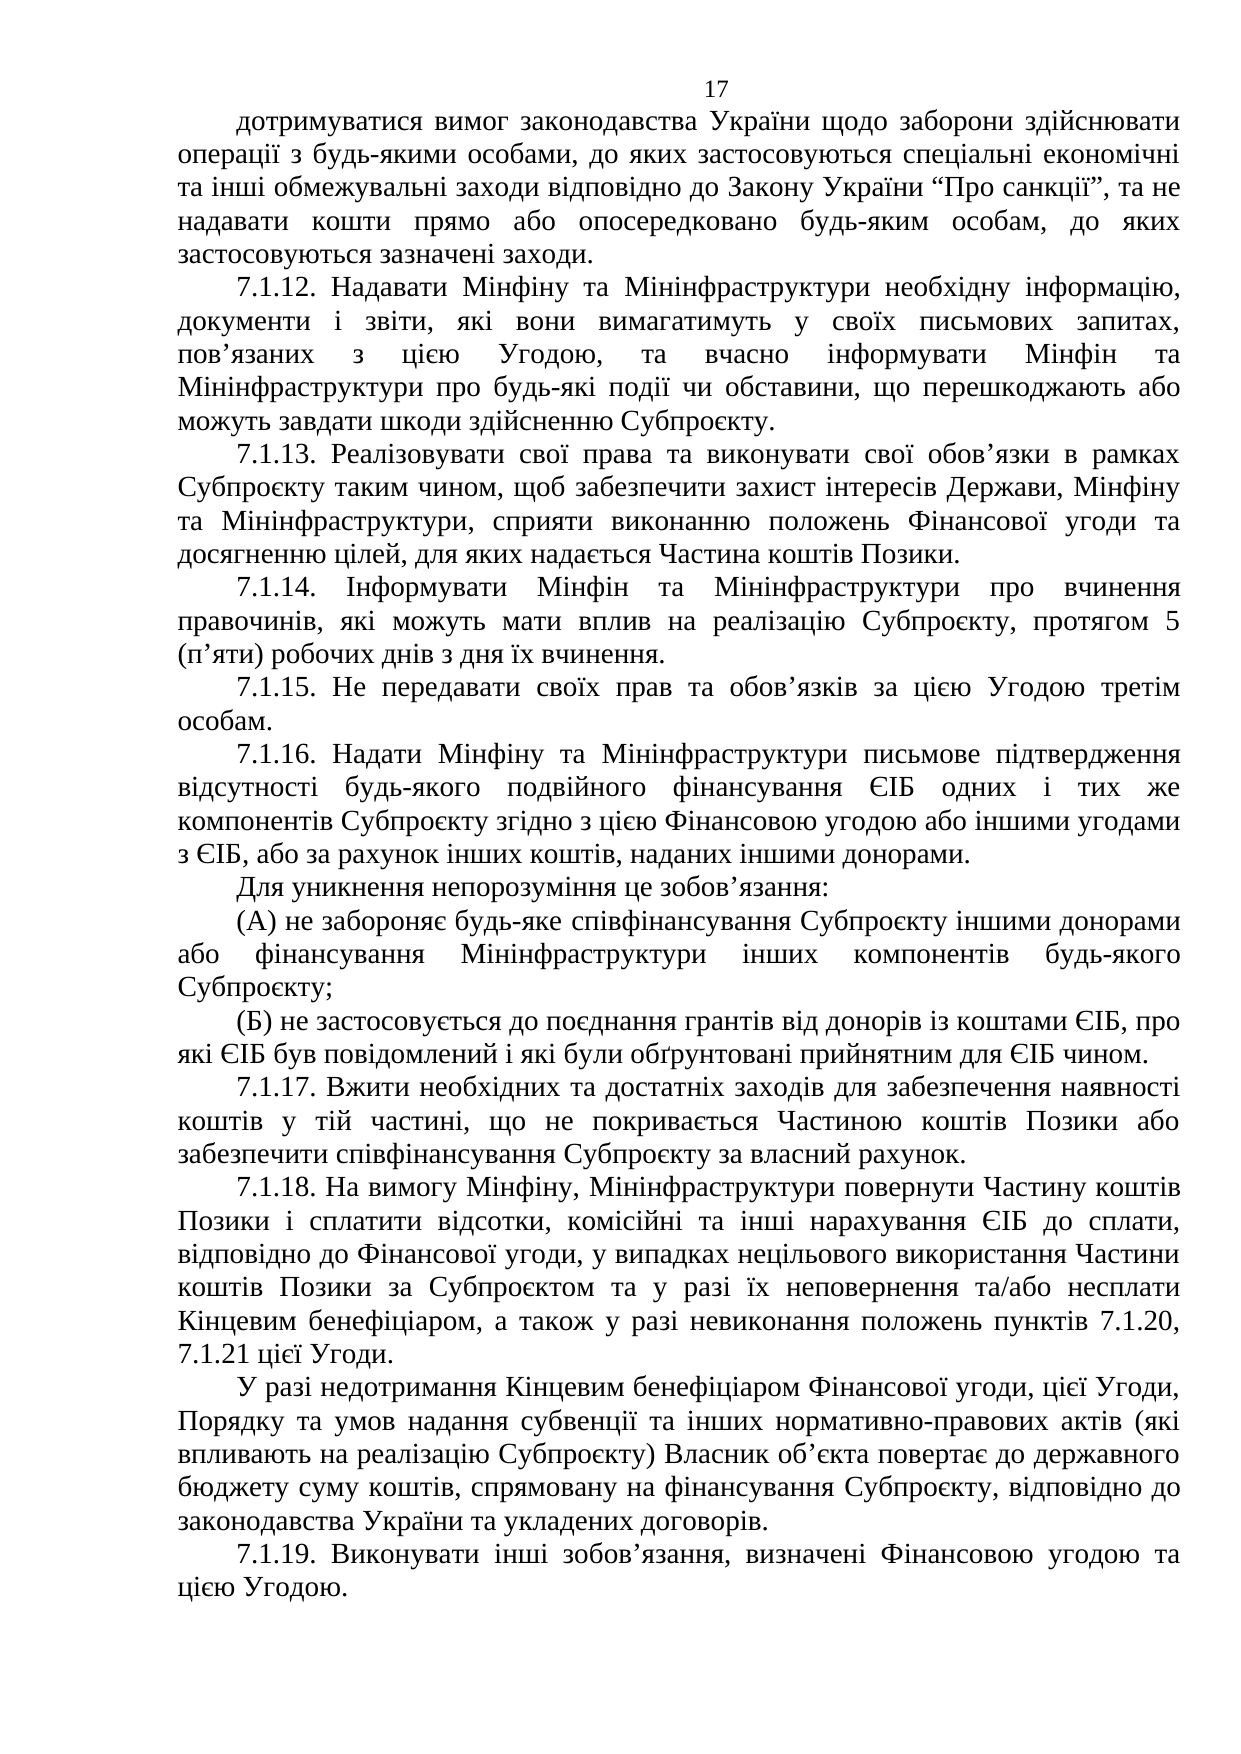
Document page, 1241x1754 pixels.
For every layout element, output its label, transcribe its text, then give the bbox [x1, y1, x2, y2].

text 7.1.14. Інформувати Мінфін та Мінінфраструктури про вчинення правочинів, які можуть мати вплив на реалізацію Субпроєкту, протягом 5 (п’яти) робочих днів з дня їх вчинення. [177, 570, 1181, 670]
text (Б) не застосовується до поєднання грантів від донорів із коштами ЄІБ, про які ЄІБ був повідомлений і які були обґрунтовані прийнятним для ЄІБ чином. [177, 1003, 1181, 1070]
text 7.1.13. Реалізовувати свої права та виконувати свої обов’язки в рамках Субпроєкту таким чином, щоб забезпечити захист інтересів Держави, Мінфіну та Мінінфраструктури, сприяти виконанню положень Фінансової угоди та досягненню цілей, для яких надається Частина коштів Позики. [177, 437, 1181, 570]
text Для уникнення непорозуміння це зобов’язання: [177, 870, 1181, 903]
text 7.1.19. Виконувати інші зобов’язання, визначені Фінансовою угодою та цією Угодою. [177, 1537, 1181, 1603]
text 7.1.18. На вимогу Мінфіну, Мінінфраструктури повернути Частину коштів Позики і сплатити відсотки, комісійні та інші нарахування ЄІБ до сплати, відповідно до Фінансової угоди, у випадках нецільового використання Частини коштів Позики за Субпроєктом та у разі їх неповернення та/або несплати Кінцевим бенефіціаром, а також у разі невиконання положень пунктів 7.1.20, 7.1.21 цієї Угоди. [177, 1170, 1181, 1370]
text 7.1.17. Вжити необхідних та достатніх заходів для забезпечення наявності коштів у тій частині, що не покривається Частиною коштів Позики або забезпечити співфінансування Субпроєкту за власний рахунок. [177, 1070, 1181, 1170]
text 7.1.16. Надати Мінфіну та Мінінфраструктури письмове підтвердження відсутності будь-якого подвійного фінансування ЄІБ одних і тих же компонентів Субпроєкту згідно з цією Фінансовою угодою або іншими угодами з ЄІБ, або за рахунок інших коштів, наданих іншими донорами. [177, 737, 1181, 870]
text 7.1.12. Надавати Мінфіну та Мінінфраструктури необхідну інформацію, документи і звіти, які вони вимагатимуть у своїх письмових запитах, пов’язаних з цією Угодою, та вчасно інформувати Мінфін та Мінінфраструктури про будь-які події чи обставини, що перешкоджають або можуть завдати шкоди здійсненню Субпроєкту. [177, 270, 1181, 437]
text У разі недотримання Кінцевим бенефіціаром Фінансової угоди, цієї Угоди, Порядку та умов надання субвенції та інших нормативно-правових актів (які впливають на реалізацію Субпроєкту) Власник об’єкта повертає до державного бюджету суму коштів, спрямовану на фінансування Субпроєкту, відповідно до законодавства України та укладених договорів. [177, 1370, 1181, 1537]
text дотримуватися вимог законодавства України щодо заборони здійснювати операції з будь-якими особами, до яких застосовуються спеціальні економічні та інші обмежувальні заходи відповідно до Закону України “Про санкції”, та не надавати кошти прямо або опосередковано будь-яким особам, до яких застосовуються зазначені заходи. [177, 103, 1181, 270]
text (А) не забороняє будь-яке співфінансування Субпроєкту іншими донорами або фінансування Мінінфраструктури інших компонентів будь-якого Субпроєкту; [177, 903, 1181, 1003]
text 7.1.15. Не передавати своїх прав та обов’язків за цією Угодою третім особам. [177, 670, 1181, 737]
